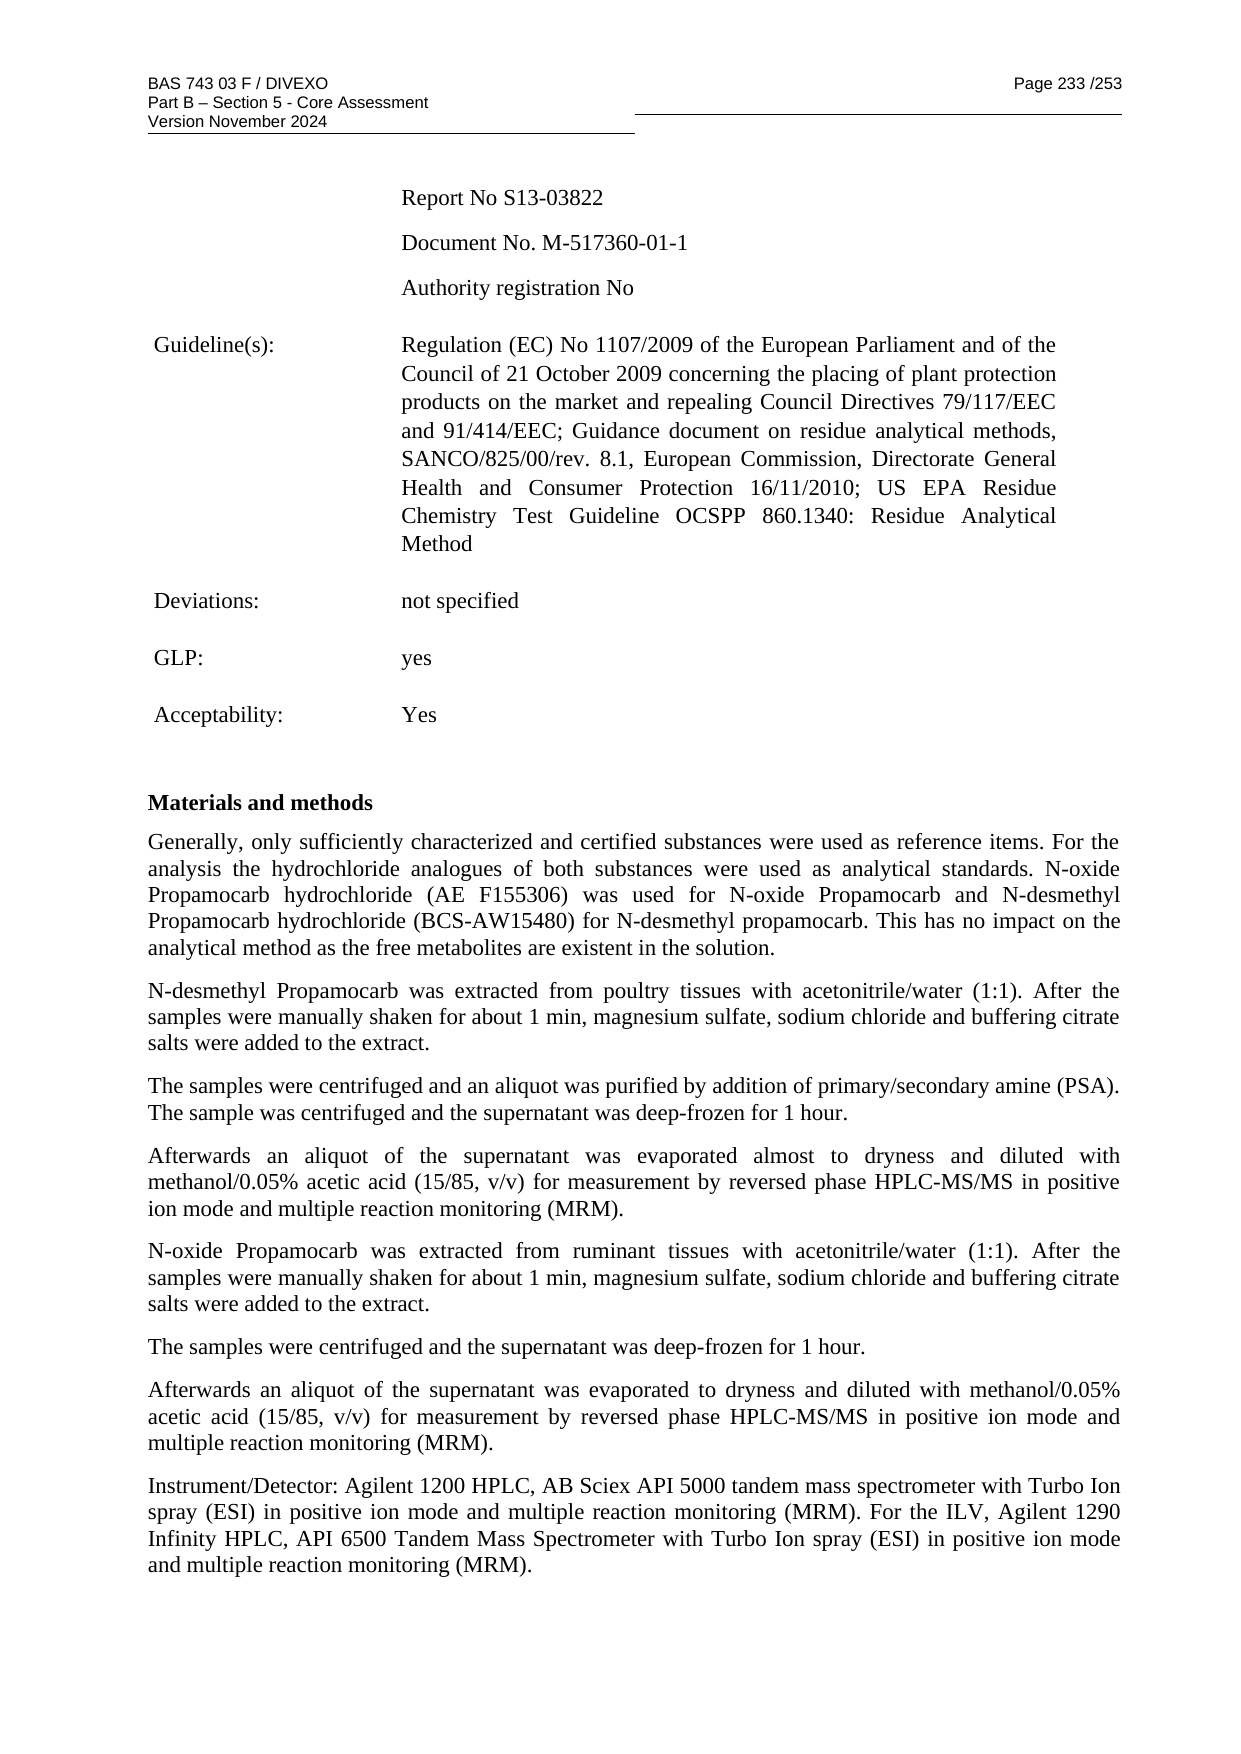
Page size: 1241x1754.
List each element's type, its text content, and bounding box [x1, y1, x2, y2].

text Afterwards an aliquot of the supernatant was evaporated almost to dryness and diluted with methanol/0.05% acetic acid (15/85, v/v) for measurement by reversed phase HPLC-MS/MS in positive ion mode and multiple reaction monitoring (MRM). [148, 1142, 1122, 1221]
text The samples were centrifuged and an aliquot was purified by addition of primary/secondary amine (PSA). The sample was centrifuged and the supernatant was deep-frozen for 1 hour. [148, 1072, 1122, 1125]
text Materials and methods [148, 789, 1122, 816]
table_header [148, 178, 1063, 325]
text N-desmethyl Propamocarb was extracted from poultry tissues with acetonitrile/water (1:1). After the samples were manually shaken for about 1 min, magnesium sulfate, sodium chloride and buffering citrate salts were added to the extract. [148, 977, 1122, 1056]
text N-oxide Propamocarb was extracted from ruminant tissues with acetonitrile/water (1:1). After the samples were manually shaken for about 1 min, magnesium sulfate, sodium chloride and buffering citrate salts were added to the extract. [148, 1238, 1122, 1317]
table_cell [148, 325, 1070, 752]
text Afterwards an aliquot of the supernatant was evaporated to dryness and diluted with methanol/0.05% acetic acid (15/85, v/v) for measurement by reversed phase HPLC-MS/MS in positive ion mode and multiple reaction monitoring (MRM). [148, 1376, 1122, 1455]
text Instrument/Detector: Agilent 1200 HPLC, AB Sciex API 5000 tandem mass spectrometer with Turbo Ion spray (ESI) in positive ion mode and multiple reaction monitoring (MRM). For the ILV, Agilent 1290 Infinity HPLC, API 6500 Tandem Mass Spectrometer with Turbo Ion spray (ESI) in positive ion mode and multiple reaction monitoring (MRM). [148, 1472, 1122, 1577]
text The samples were centrifuged and the supernatant was deep-frozen for 1 hour. [148, 1333, 1122, 1360]
text Generally, only sufficiently characterized and certified substances were used as reference items. For the analysis the hydrochloride analogues of both substances were used as analytical standards. N-oxide Propamocarb hydrochloride (AE F155306) was used for N-oxide Propamocarb and N-desmethyl Propamocarb hydrochloride (BCS-AW15480) for N-desmethyl propamocarb. This has no impact on the analytical method as the free metabolites are existent in the solution. [148, 828, 1122, 960]
